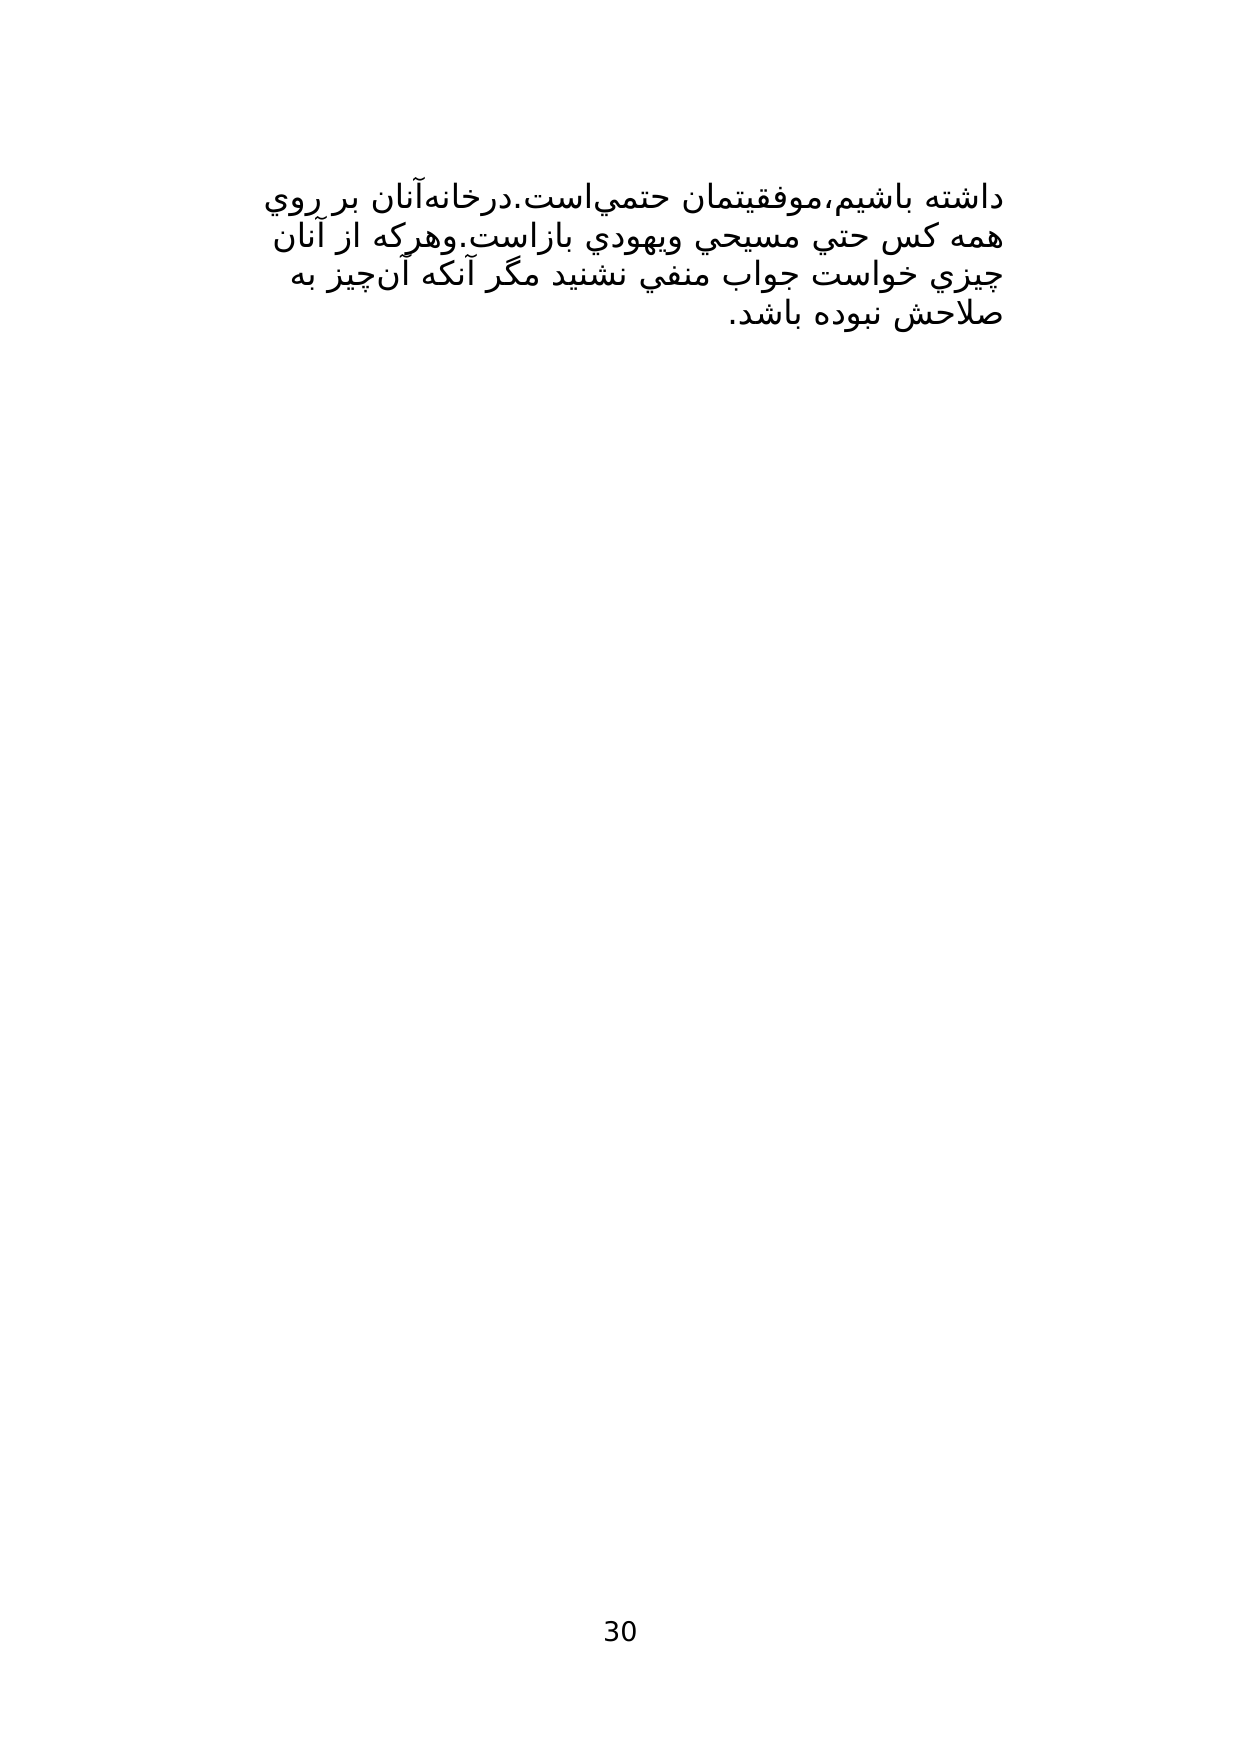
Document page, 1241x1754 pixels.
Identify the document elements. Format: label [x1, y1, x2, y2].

text [236, 177, 1004, 333]
